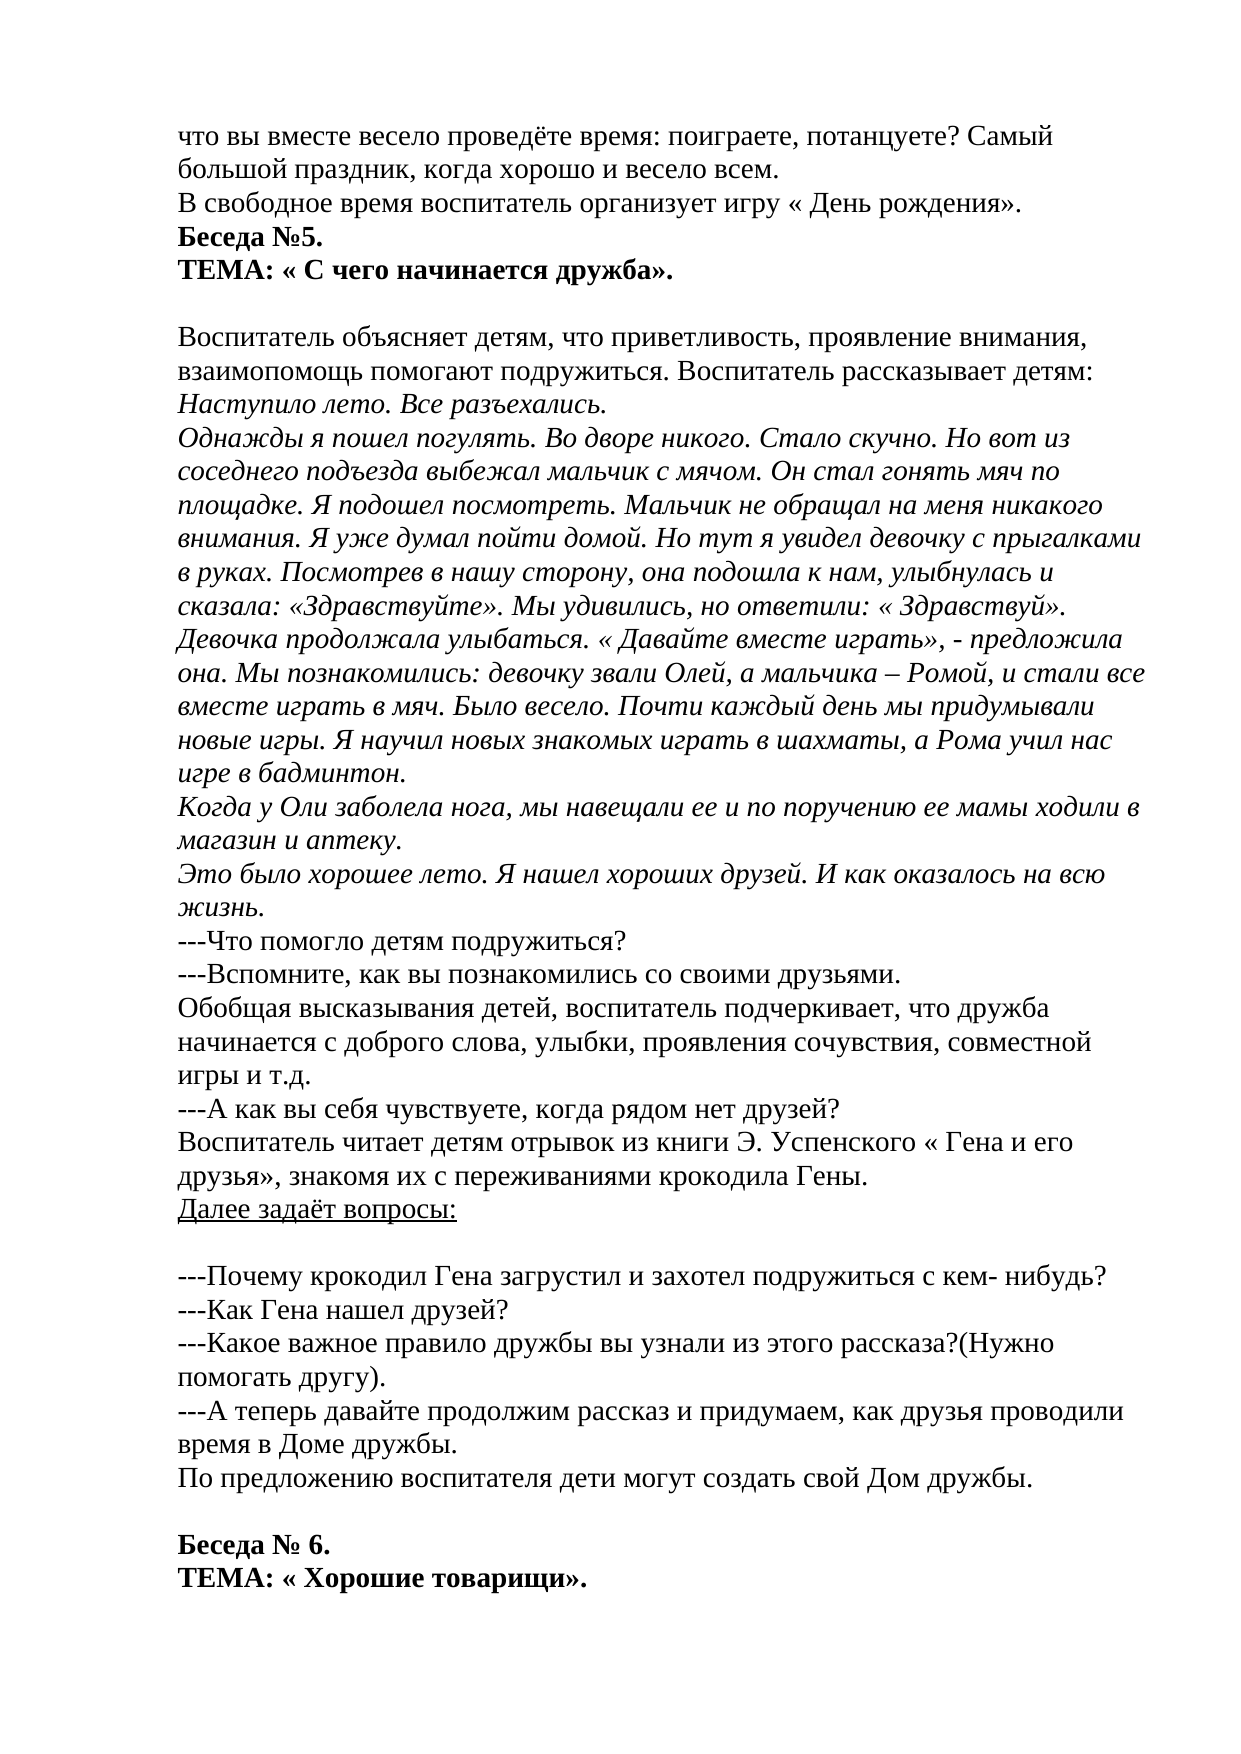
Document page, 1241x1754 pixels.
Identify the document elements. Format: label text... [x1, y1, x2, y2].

text ТЕМА: « Хорошие товарищи». [177, 1560, 1152, 1594]
text ---Вспомните, как вы познакомились со своими друзьями. [177, 957, 1152, 990]
text Обобщая высказывания детей, воспитатель подчеркивает, что дружба начинается с доброго слова, улыбки, проявления сочувствия, совместной игры и т.д. [177, 990, 1152, 1091]
text ---А теперь давайте продолжим рассказ и придумаем, как друзья проводили время в Доме дружбы. [177, 1393, 1152, 1460]
text Однажды я пошел погулять. Во дворе никого. Стало скучно. Но вот из соседнего подъезда выбежал мальчик с мячом. Он стал гонять мяч по площадке. Я подошел посмотреть. Мальчик не обращал на меня никакого внимания. Я уже думал пойти домой. Но тут я увидел девочку с прыгалками в руках. Посмотрев в нашу сторону, она подошла к нам, улыбнулась и сказала: «Здравствуйте». Мы удивились, но ответили: « Здравствуй». Девочка продолжала улыбаться. « Давайте вместе играть», - предложила она. Мы познакомились: девочку звали Олей, а мальчика – Ромой, и стали все вместе играть в мяч. Было весело. Почти каждый день мы придумывали новые игры. Я научил новых знакомых играть в шахматы, а Рома учил нас игре в бадминтон. [177, 420, 1152, 789]
text Воспитатель объясняет детям, что приветливость, проявление внимания, взаимопомощь помогают подружиться. Воспитатель рассказывает детям: [177, 319, 1152, 386]
text ---Какое важное правило дружбы вы узнали из этого рассказа?(Нужно помогать другу). [177, 1326, 1152, 1393]
text В свободное время воспитатель организует игру « День рождения». [177, 185, 1152, 219]
text Когда у Оли заболела нога, мы навещали ее и по поручению ее мамы ходили в магазин и аптеку. [177, 789, 1152, 856]
text ---Что помогло детям подружиться? [177, 923, 1152, 957]
text Беседа № 6. [177, 1527, 1152, 1560]
text ---А как вы себя чувствуете, когда рядом нет друзей? [177, 1091, 1152, 1124]
text Воспитатель читает детям отрывок из книги Э. Успенского « Гена и его друзья», знакомя их с переживаниями крокодила Гены. [177, 1124, 1152, 1191]
text По предложению воспитателя дети могут создать свой Дом дружбы. [177, 1460, 1152, 1493]
text Наступило лето. Все разъехались. [177, 386, 1152, 420]
text Это было хорошее лето. Я нашел хороших друзей. И как оказалось на всю жизнь. [177, 856, 1152, 923]
text ТЕМА: « С чего начинается дружба». [177, 252, 1152, 286]
text ---Почему крокодил Гена загрустил и захотел подружиться с кем- нибудь? [177, 1258, 1152, 1292]
text ---Как Гена нашел друзей? [177, 1292, 1152, 1326]
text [177, 118, 1152, 185]
text Беседа №5. [177, 219, 1152, 252]
text Далее задаёт вопросы: [177, 1191, 1152, 1225]
